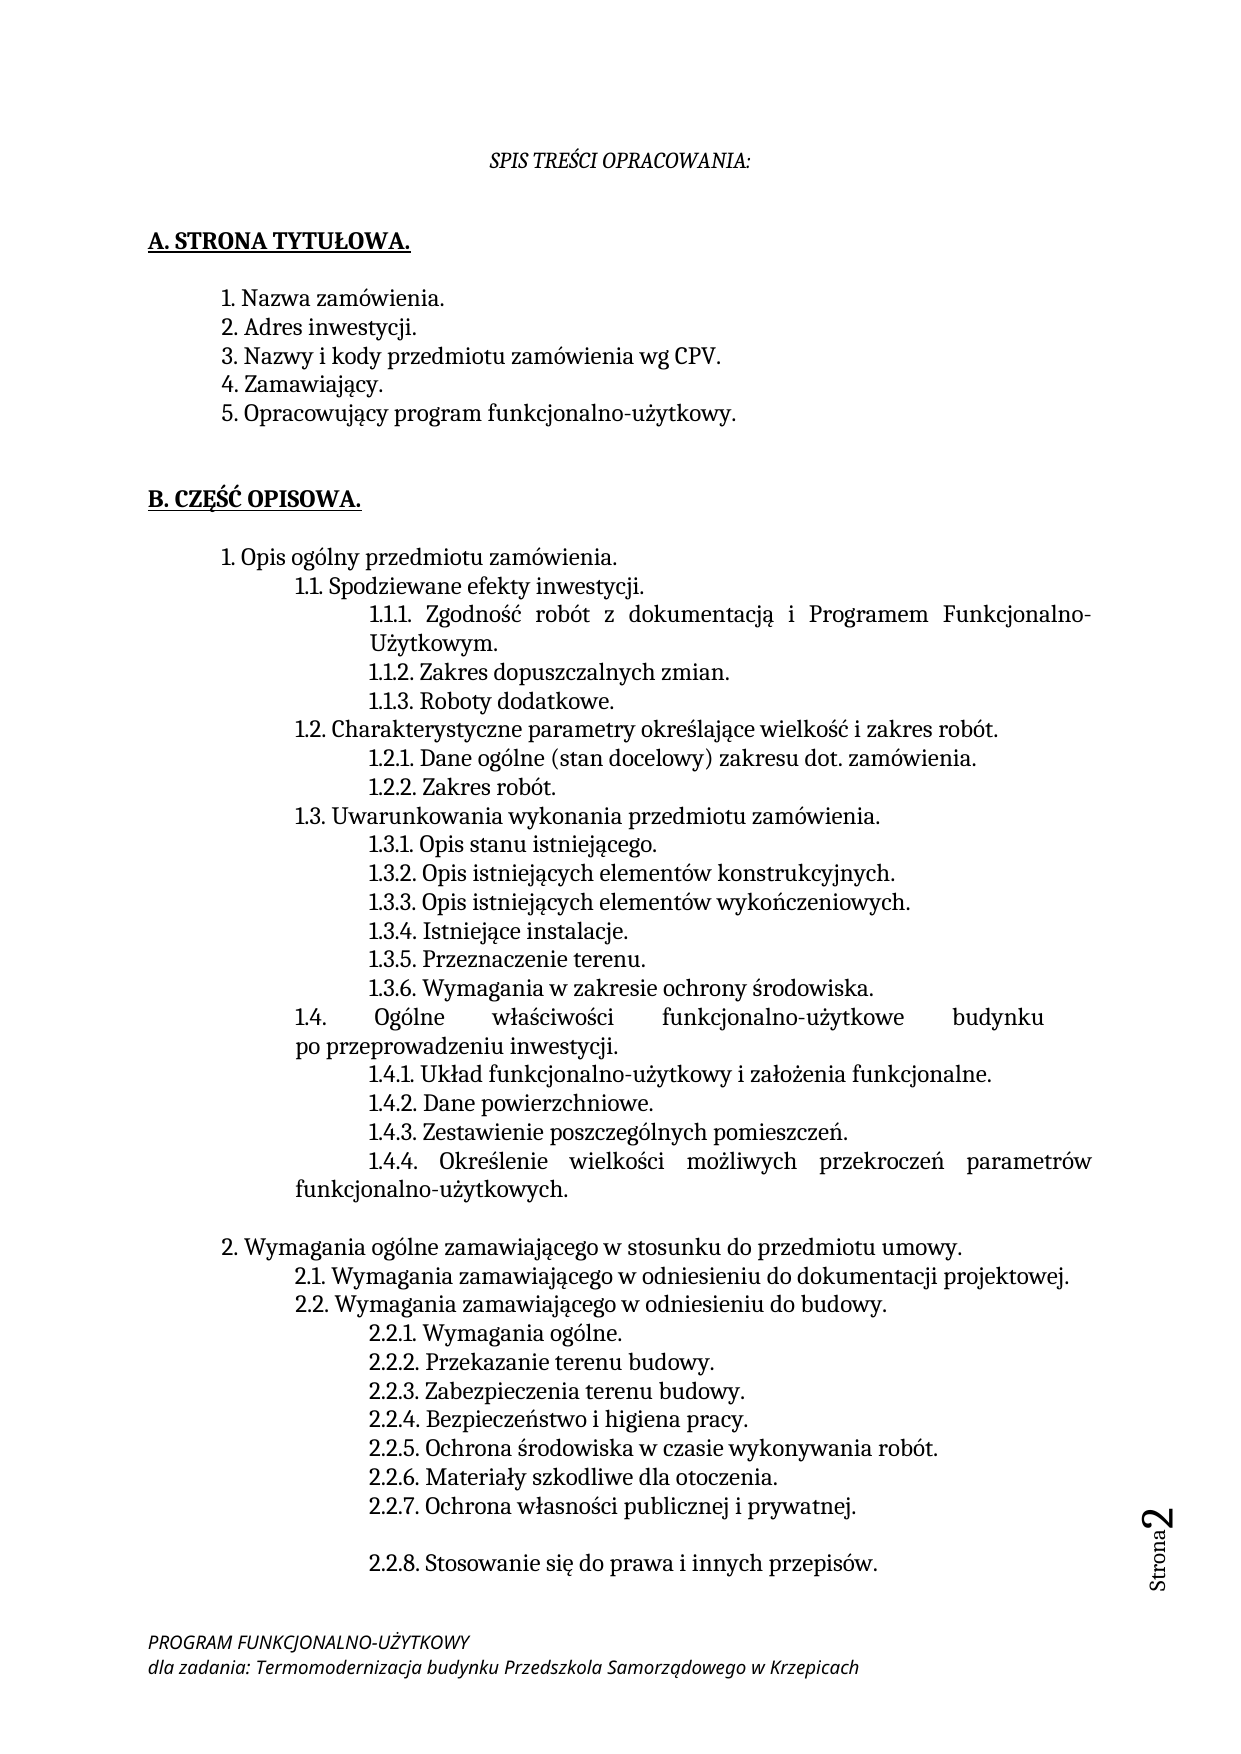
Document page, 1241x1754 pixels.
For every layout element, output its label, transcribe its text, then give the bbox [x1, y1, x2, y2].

text 2.1. Wymagania zamawiającego w odniesieniu do dokumentacji projektowej. [221, 1262, 1093, 1290]
text 4. Zamawiający. [148, 370, 1093, 399]
text 2.2.3. Zabezpieczenia terenu budowy. [148, 1377, 1093, 1405]
text 1. Opis ogólny przedmiotu zamówienia. [148, 543, 1093, 572]
text 1.3.2. Opis istniejących elementów konstrukcyjnych. [148, 859, 1093, 888]
text 2.2.6. Materiały szkodliwe dla otoczenia. [148, 1463, 1093, 1492]
text A. STRONA TYTUŁOWA. [148, 227, 1093, 255]
text 2.2.7. Ochrona własności publicznej i prywatnej. [148, 1492, 1093, 1520]
text 1.1.1. Zgodność robót z dokumentacją i Programem Funkcjonalno-Użytkowym. [369, 600, 1093, 658]
text 2.2.8. Stosowanie się do prawa i innych przepisów. [148, 1549, 1093, 1578]
text 1.4.3. Zestawienie poszczególnych pomieszczeń. [295, 1118, 1093, 1147]
text 2.2. Wymagania zamawiającego w odniesieniu do budowy. [148, 1290, 1093, 1319]
text 2.2.5. Ochrona środowiska w czasie wykonywania robót. [148, 1434, 1093, 1463]
text 1.4.1. Układ funkcjonalno-użytkowy i założenia funkcjonalne. [295, 1060, 1093, 1089]
text 1.3.5. Przeznaczenie terenu. [295, 945, 1093, 974]
text 3. Nazwy i kody przedmiotu zamówienia wg CPV. [148, 342, 1093, 370]
text 1.3.1. Opis stanu istniejącego. [148, 830, 1093, 859]
text 1.3.4. Istniejące instalacje. [295, 917, 1093, 945]
text 1.4. Ogólne właściwości funkcjonalno-użytkowe budynku po przeprowadzeniu inwestycji. [295, 1003, 1093, 1060]
text 2.2.2. Przekazanie terenu budowy. [148, 1348, 1093, 1377]
text 1.3.3. Opis istniejących elementów wykończeniowych. [148, 888, 1093, 917]
text 2.2.4. Bezpieczeństwo i higiena pracy. [148, 1405, 1093, 1434]
text 1.4.2. Dane powierzchniowe. [295, 1089, 1093, 1118]
text 2.2.1. Wymagania ogólne. [148, 1319, 1093, 1348]
text 1.1.3. Roboty dodatkowe. [148, 687, 1093, 715]
text 1.1.2. Zakres dopuszczalnych zmian. [148, 658, 1093, 687]
text 1.1. Spodziewane efekty inwestycji. [148, 572, 1093, 600]
text SPIS TREŚCI OPRACOWANIA: [148, 148, 1093, 174]
text 1.3. Uwarunkowania wykonania przedmiotu zamówienia. [148, 802, 1093, 830]
text B. CZĘŚĆ OPISOWA. [148, 485, 1093, 514]
text 1.2.2. Zakres robót. [148, 773, 1093, 802]
text 1.2. Charakterystyczne parametry określające wielkość i zakres robót. [148, 715, 1093, 744]
text 1.3.6. Wymagania w zakresie ochrony środowiska. [295, 974, 1093, 1003]
text 1.4.4. Określenie wielkości możliwych przekroczeń parametrów funkcjonalno-użytkowych. [295, 1147, 1093, 1204]
text 5. Opracowujący program funkcjonalno-użytkowy. [148, 399, 1093, 428]
text 2. Wymagania ogólne zamawiającego w stosunku do przedmiotu umowy. [148, 1233, 1093, 1262]
text 2. Adres inwestycji. [148, 313, 1093, 342]
text 1.2.1. Dane ogólne (stan docelowy) zakresu dot. zamówienia. [148, 744, 1093, 773]
text 1. Nazwa zamówienia. [148, 284, 1093, 313]
